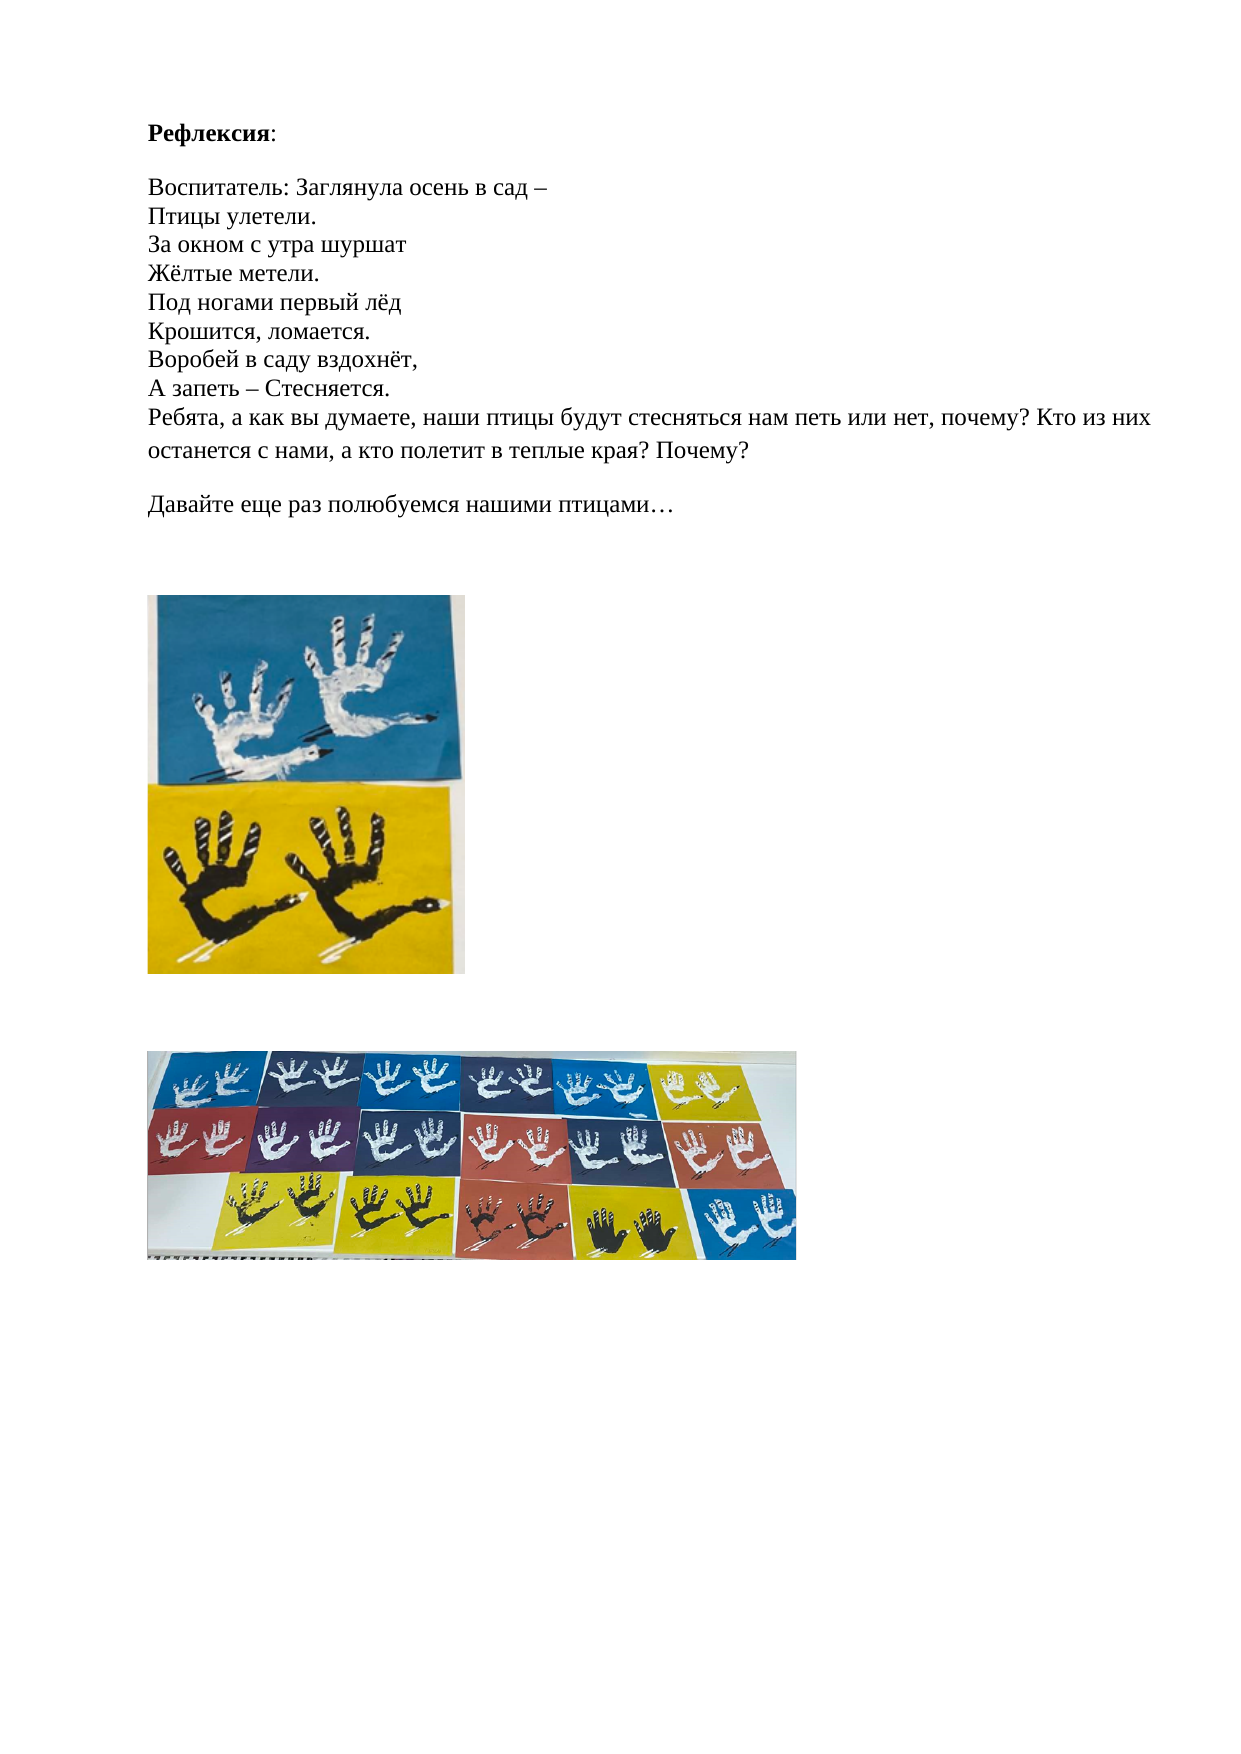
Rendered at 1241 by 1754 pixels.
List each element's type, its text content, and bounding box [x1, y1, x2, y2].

text Крошится, ломается. [148, 316, 1152, 344]
text Жёлтые метели. [148, 258, 1152, 287]
text Птицы улетели. [148, 201, 1152, 229]
picture [147, 1051, 797, 1260]
text А запеть – Стесняется. [148, 373, 1152, 402]
text Под ногами первый лёд [148, 287, 1152, 316]
text За окном с утра шуршат [148, 229, 1152, 258]
picture [147, 595, 465, 974]
text Давайте еще раз полюбуемся нашими птицами… [148, 489, 1152, 518]
text Ребята, а как вы думаете, наши птицы будут стесняться нам петь или нет, почему? Кто из них останется с нами, а кто полетит в теплые края? Почему? [148, 402, 1152, 464]
text Воспитатель: Заглянула осень в сад – [148, 172, 1152, 201]
text Рефлексия: [148, 118, 1152, 147]
text Воробей в саду вздохнёт, [148, 344, 1152, 373]
